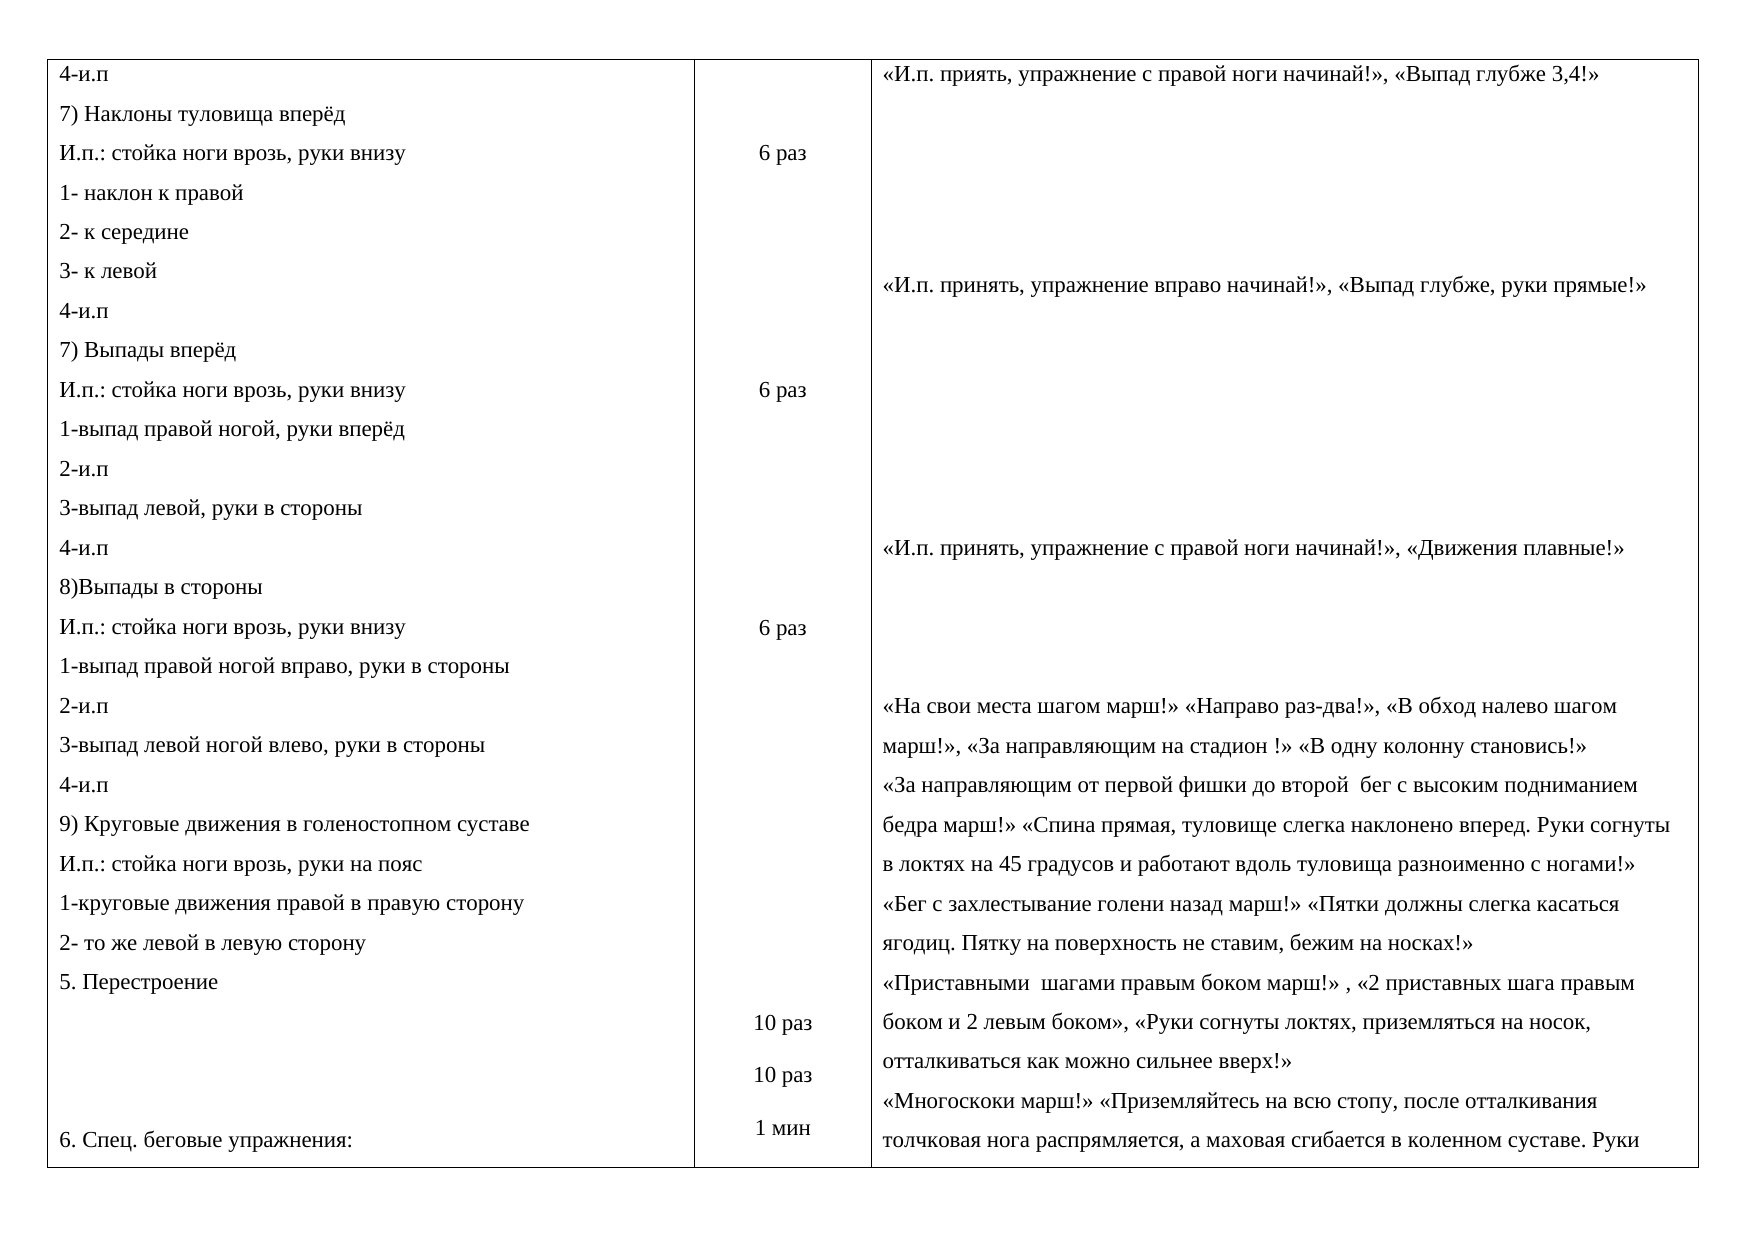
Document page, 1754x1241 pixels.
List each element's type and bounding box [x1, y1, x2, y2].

table_cell [872, 60, 1698, 1167]
table_cell [695, 60, 871, 1167]
table_cell [48, 60, 694, 1167]
